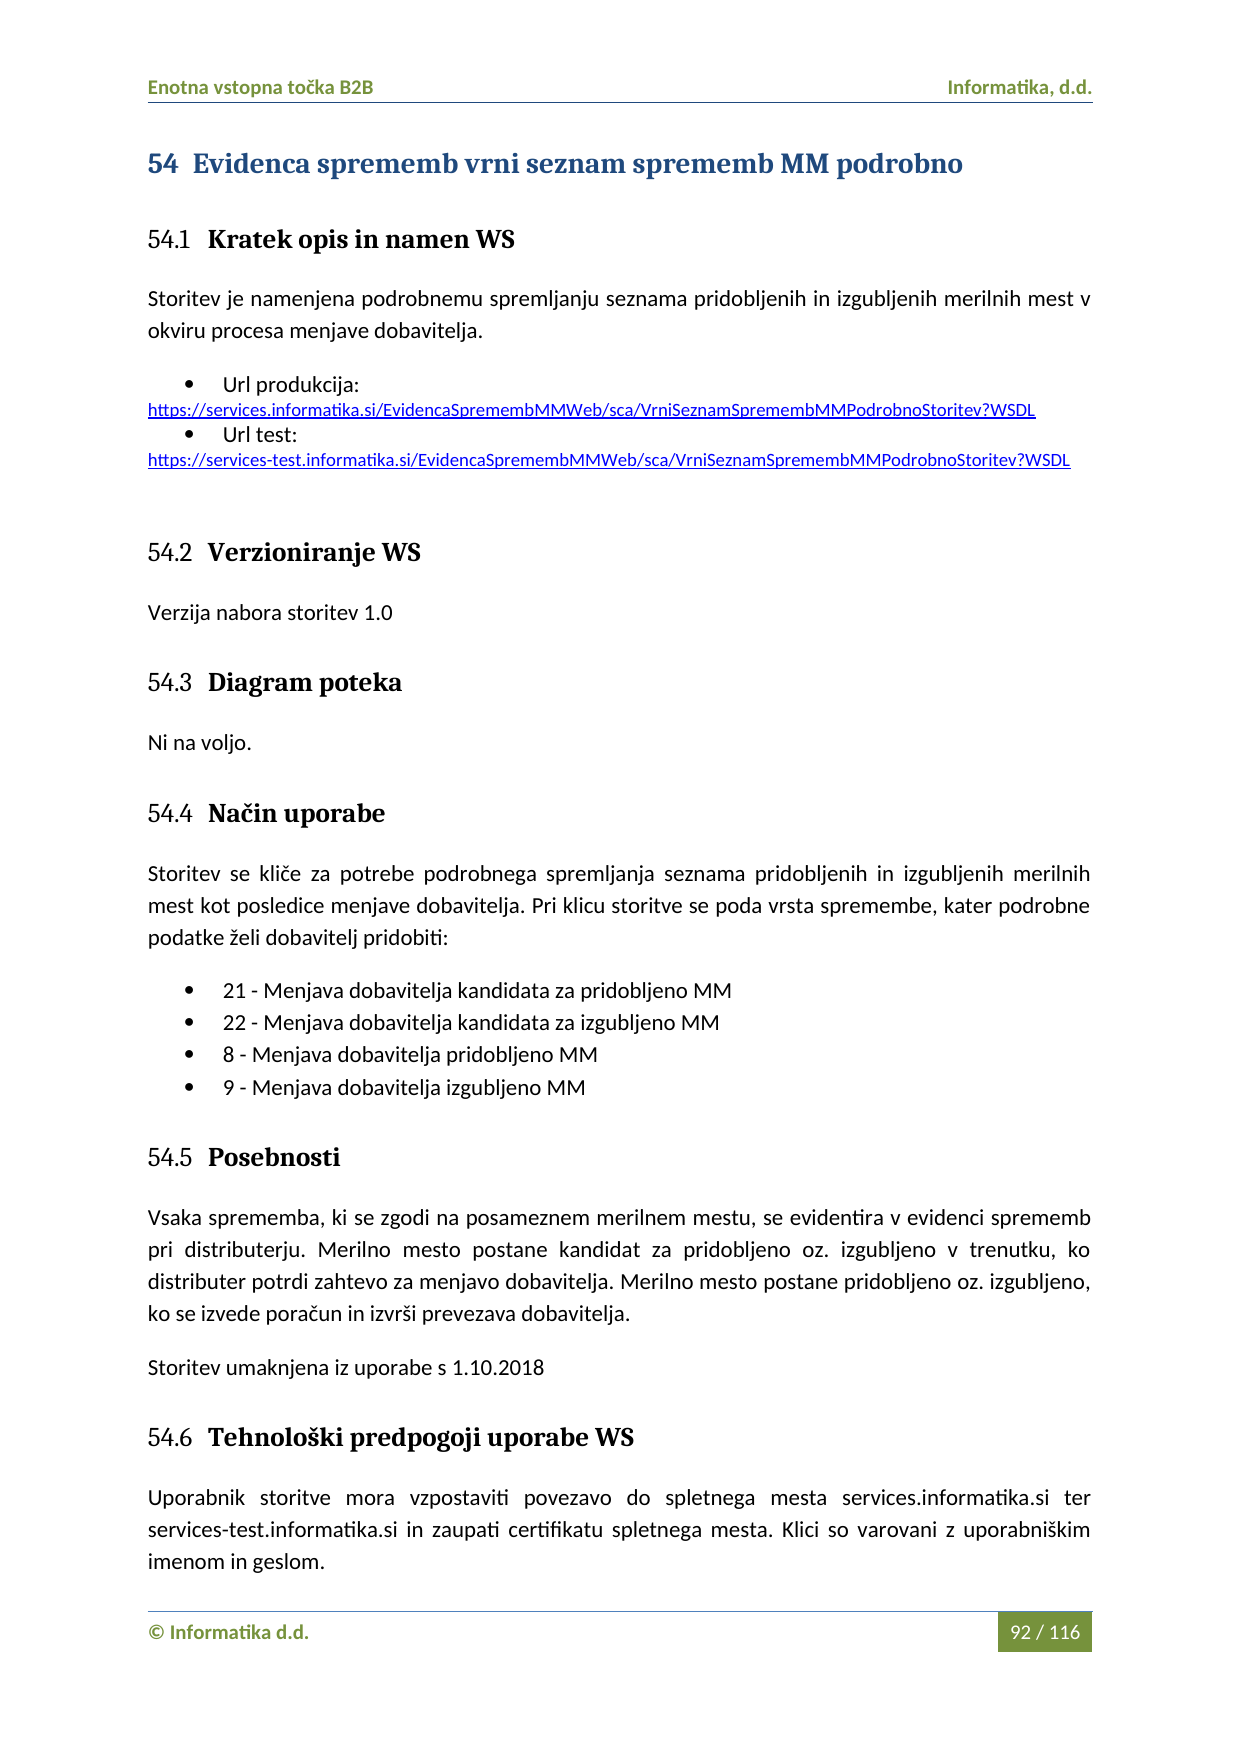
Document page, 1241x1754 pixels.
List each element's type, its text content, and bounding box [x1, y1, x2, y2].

text Storitev se kliče za potrebe podrobnega spremljanja seznama pridobljenih in izgubljenih merilnih mest kot posledice menjave dobavitelja. Pri klicu storitve se poda vrsta spremembe, kater podrobne podatke želi dobavitelj pridobiti: [148, 859, 1092, 951]
subtitle Diagram poteka [148, 667, 1092, 699]
list 21 - Menjava dobavitelja kandidata za pridobljeno MM [185, 976, 1092, 1004]
text Storitev umaknjena iz uporabe s 1.10.2018 [148, 1353, 1092, 1381]
list Url produkcija: [185, 370, 1092, 398]
text https://services-test.informatika.si/EvidencaSpremembMMWeb/sca/VrniSeznamSpremembMMPodrobnoStoritev?WSDL [148, 449, 1092, 472]
list Url test: [185, 421, 1092, 449]
text Ni na voljo. [148, 728, 1092, 756]
text Vsaka sprememba, ki se zgodi na posameznem merilnem mestu, se evidentira v evidenci sprememb pri distributerju. Merilno mesto postane kandidat za pridobljeno oz. izgubljeno v trenutku, ko distributer potrdi zahtevo za menjavo dobavitelja. Merilno mesto postane pridobljeno oz. izgubljeno, ko se izvede poračun in izvrši prevezava dobavitelja. [148, 1203, 1092, 1328]
subtitle Tehnološki predpogoji uporabe WS [148, 1422, 1092, 1453]
subtitle Način uporabe [148, 798, 1092, 829]
text Storitev je namenjena podrobnemu spremljanju seznama pridobljenih in izgubljenih merilnih mest v okviru procesa menjave dobavitelja. [148, 284, 1092, 345]
subtitle Kratek opis in namen WS [148, 224, 1092, 255]
text Uporabnik storitve mora vzpostaviti povezavo do spletnega mesta services.informatika.si ter services-test.informatika.si in zaupati certifikatu spletnega mesta. Klici so varovani z uporabniškim imenom in geslom. [148, 1483, 1092, 1575]
subtitle Verzioniranje WS [148, 537, 1092, 568]
subtitle Evidenca sprememb vrni seznam sprememb MM podrobno [148, 148, 1092, 181]
text https://services.informatika.si/EvidencaSpremembMMWeb/sca/VrniSeznamSpremembMMPodrobnoStoritev?WSDL [148, 398, 1092, 421]
list 9 - Menjava dobavitelja izgubljeno MM [185, 1073, 1092, 1101]
text Verzija nabora storitev 1.0 [148, 598, 1092, 626]
list 22 - Menjava dobavitelja kandidata za izgubljeno MM [185, 1008, 1092, 1036]
subtitle Posebnosti [148, 1142, 1092, 1173]
list 8 - Menjava dobavitelja pridobljeno MM [185, 1040, 1092, 1068]
